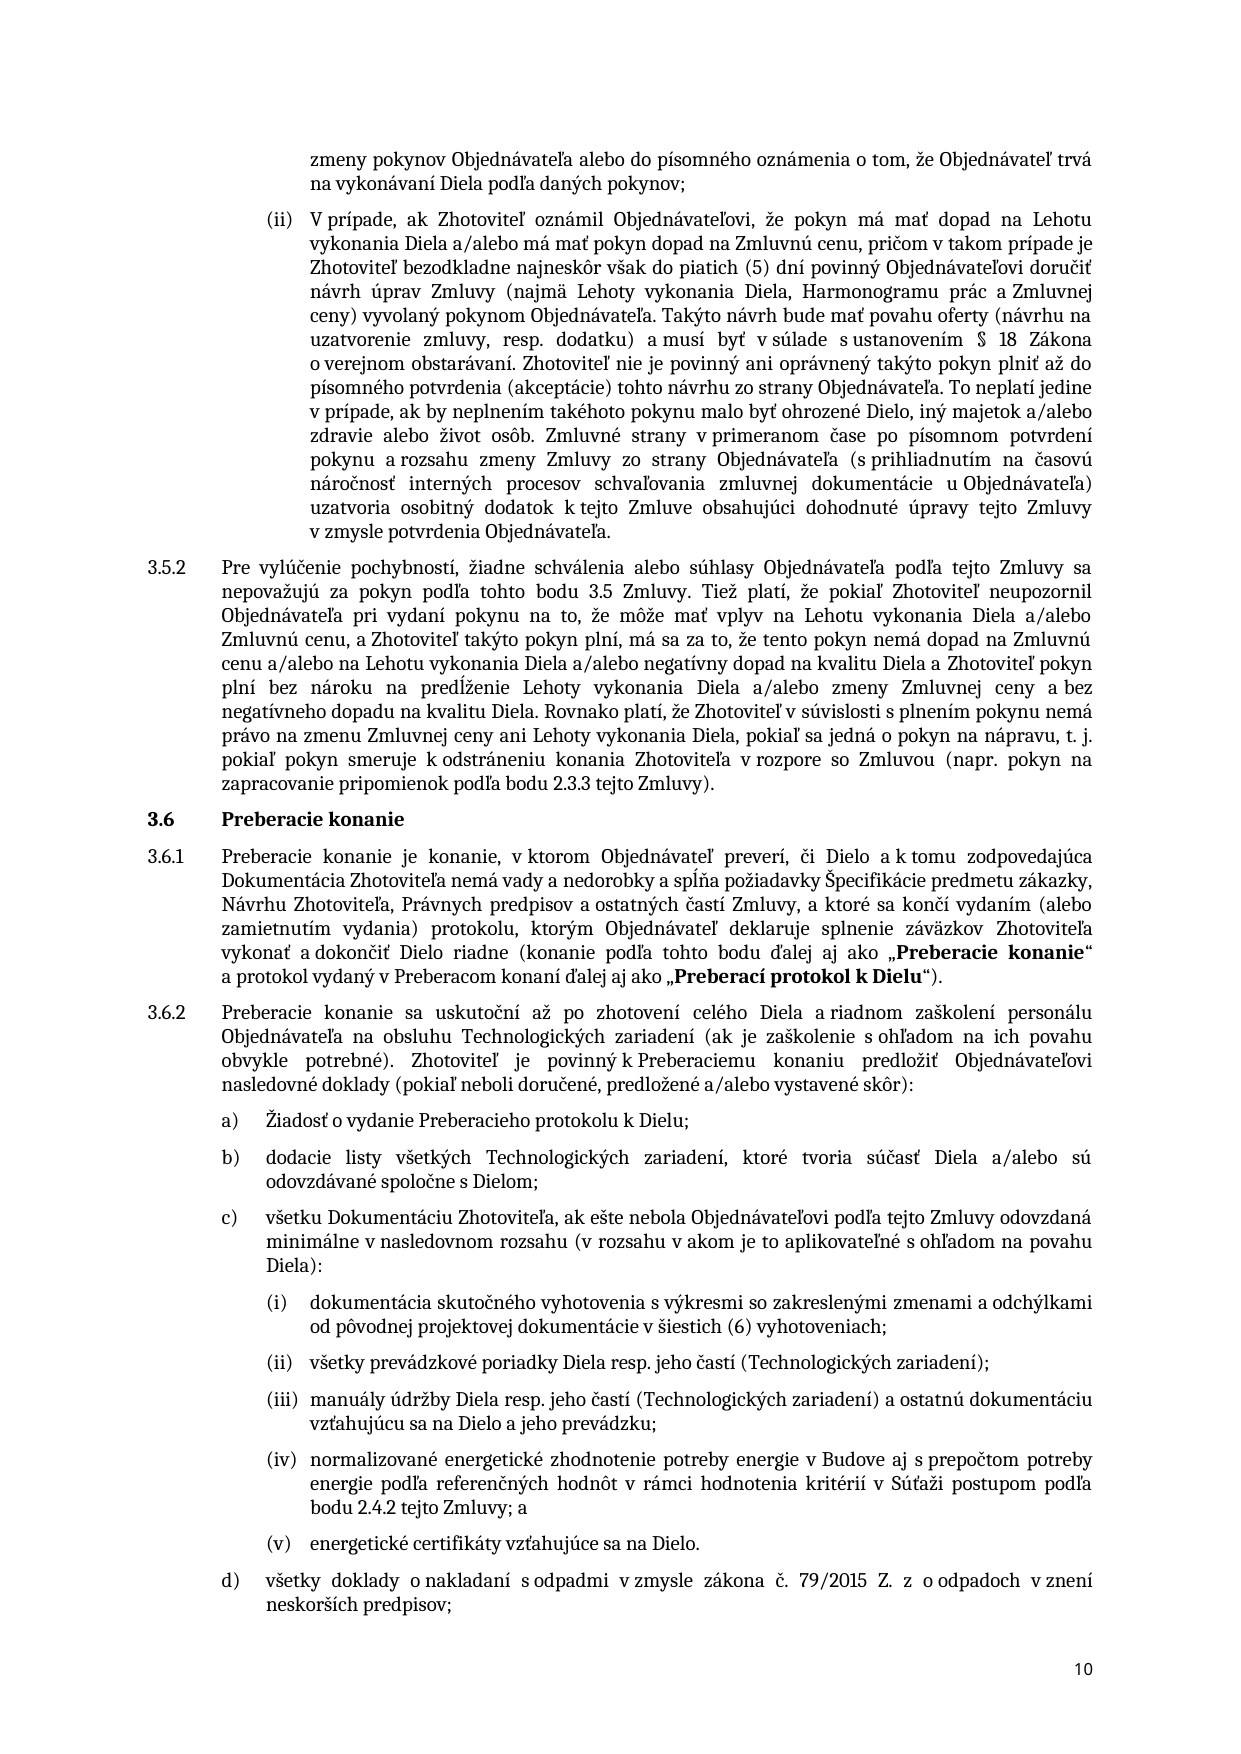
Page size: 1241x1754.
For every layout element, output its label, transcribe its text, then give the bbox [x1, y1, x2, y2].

list dodacie listy všetkých Technologických zariadení, ktoré tvoria súčasť Diela a/alebo sú odovzdávané spoločne s Dielom; [221, 1146, 1093, 1193]
list Pre vylúčenie pochybností, žiadne schválenia alebo súhlasy Objednávateľa podľa tejto Zmluvy sa nepovažujú za pokyn podľa tohto bodu 3.5 Zmluvy. Tiež platí, že pokiaľ Zhotoviteľ neupozornil Objednávateľa pri vydaní pokynu na to, že môže mať vplyv na Lehotu vykonania Diela a/alebo Zmluvnú cenu, a Zhotoviteľ takýto pokyn plní, má sa za to, že tento pokyn nemá dopad na Zmluvnú cenu a/alebo na Lehotu vykonania Diela a/alebo negatívny dopad na kvalitu Diela a Zhotoviteľ pokyn plní bez nároku na predĺženie Lehoty vykonania Diela a/alebo zmeny Zmluvnej ceny a bez negatívneho dopadu na kvalitu Diela. Rovnako platí, že Zhotoviteľ v súvislosti s plnením pokynu nemá právo na zmenu Zmluvnej ceny ani Lehoty vykonania Diela, pokiaľ sa jedná o pokyn na nápravu, t. j. pokiaľ pokyn smeruje k odstráneniu konania Zhotoviteľa v rozpore so Zmluvou (napr. pokyn na zapracovanie pripomienok podľa bodu 2.3.4 tejto Zmluvy). [148, 556, 1093, 796]
list dokumentácia skutočného vyhotovenia s výkresmi so zakreslenými zmenami a odchýlkami od pôvodnej projektovej dokumentácie v šiestich (6) vyhotoveniach; [266, 1290, 1093, 1338]
list Preberacie konanie je konanie, v ktorom Objednávateľ preverí, či Dielo a k tomu zodpovedajúca Dokumentácia Zhotoviteľa nemá vady a nedorobky a spĺňa požiadavky Špecifikácie predmetu zákazky, Návrhu Zhotoviteľa, Právnych predpisov a ostatných častí Zmluvy, a ktoré sa končí vydaním (alebo zamietnutím vydania) protokolu, ktorým Objednávateľ deklaruje splnenie záväzkov Zhotoviteľa vykonať a dokončiť Dielo riadne (konanie podľa tohto bodu ďalej aj ako „Preberacie konanie“ a protokol vydaný v Preberacom konaní ďalej aj ako „Preberací protokol k Dielu“). [148, 844, 1093, 988]
list V prípade, ak Zhotoviteľ oznámil Objednávateľovi, že pokyn má mať dopad na Lehotu vykonania Diela a/alebo má mať pokyn dopad na Zmluvnú cenu, pričom v takom prípade je Zhotoviteľ bezodkladne najneskôr však do piatich (5) dní povinný Objednávateľovi doručiť návrh úprav Zmluvy (najmä Lehoty vykonania Diela, Harmonogramu prác a Zmluvnej ceny) vyvolaný pokynom Objednávateľa. Takýto návrh bude mať povahu oferty (návrhu na uzatvorenie zmluvy, resp. dodatku) a musí byť v súlade s ustanovením § 18 Zákona o verejnom obstarávaní. Zhotoviteľ nie je povinný ani oprávnený takýto pokyn plniť až do písomného potvrdenia (akceptácie) tohto návrhu zo strany Objednávateľa. To neplatí jedine v prípade, ak by neplnením takéhoto pokynu malo byť ohrozené Dielo, iný majetok a/alebo zdravie alebo život osôb. Zmluvné strany v primeranom čase po písomnom potvrdení pokynu a rozsahu zmeny Zmluvy zo strany Objednávateľa (s prihliadnutím na časovú náročnosť interných procesov schvaľovania zmluvnej dokumentácie u Objednávateľa) uzatvoria osobitný dodatok k tejto Zmluve obsahujúci dohodnuté úpravy tejto Zmluvy v zmysle potvrdenia Objednávateľa. [266, 208, 1093, 543]
list všetky doklady o nakladaní s odpadmi v zmysle zákona č. 79/2015 Z. z o odpadoch v znení neskorších predpisov; [221, 1568, 1093, 1616]
list Preberacie konanie [148, 808, 1093, 832]
list energetické certifikáty vzťahujúce sa na Dielo. [266, 1532, 1093, 1556]
list Žiadosť o vydanie Preberacieho protokolu k Dielu; [221, 1109, 1093, 1133]
list všetku Dokumentáciu Zhotoviteľa, ak ešte nebola Objednávateľovi podľa tejto Zmluvy odovzdaná minimálne v nasledovnom rozsahu (v rozsahu v akom je to aplikovateľné s ohľadom na povahu Diela): [221, 1206, 1093, 1278]
list všetky prevádzkové poriadky Diela resp. jeho častí (Technologických zariadení); [266, 1351, 1093, 1375]
list Preberacie konanie sa uskutoční až po zhotovení celého Diela a riadnom zaškolení personálu Objednávateľa na obsluhu Technologických zariadení (ak je zaškolenie s ohľadom na ich povahu obvykle potrebné). Zhotoviteľ je povinný k Preberaciemu konaniu predložiť Objednávateľovi nasledovné doklady (pokiaľ neboli doručené, predložené a/alebo vystavené skôr): [148, 1001, 1093, 1097]
list normalizované energetické zhodnotenie potreby energie v Budove aj s prepočtom potreby energie podľa referenčných hodnôt v rámci hodnotenia kritérií v Súťaži postupom podľa bodu 2.4.2 tejto Zmluvy; a [266, 1448, 1093, 1519]
list manuály údržby Diela resp. jeho častí (Technologických zariadení) a ostatnú dokumentáciu vzťahujúcu sa na Dielo a jeho prevádzku; [266, 1387, 1093, 1435]
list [266, 148, 1093, 196]
